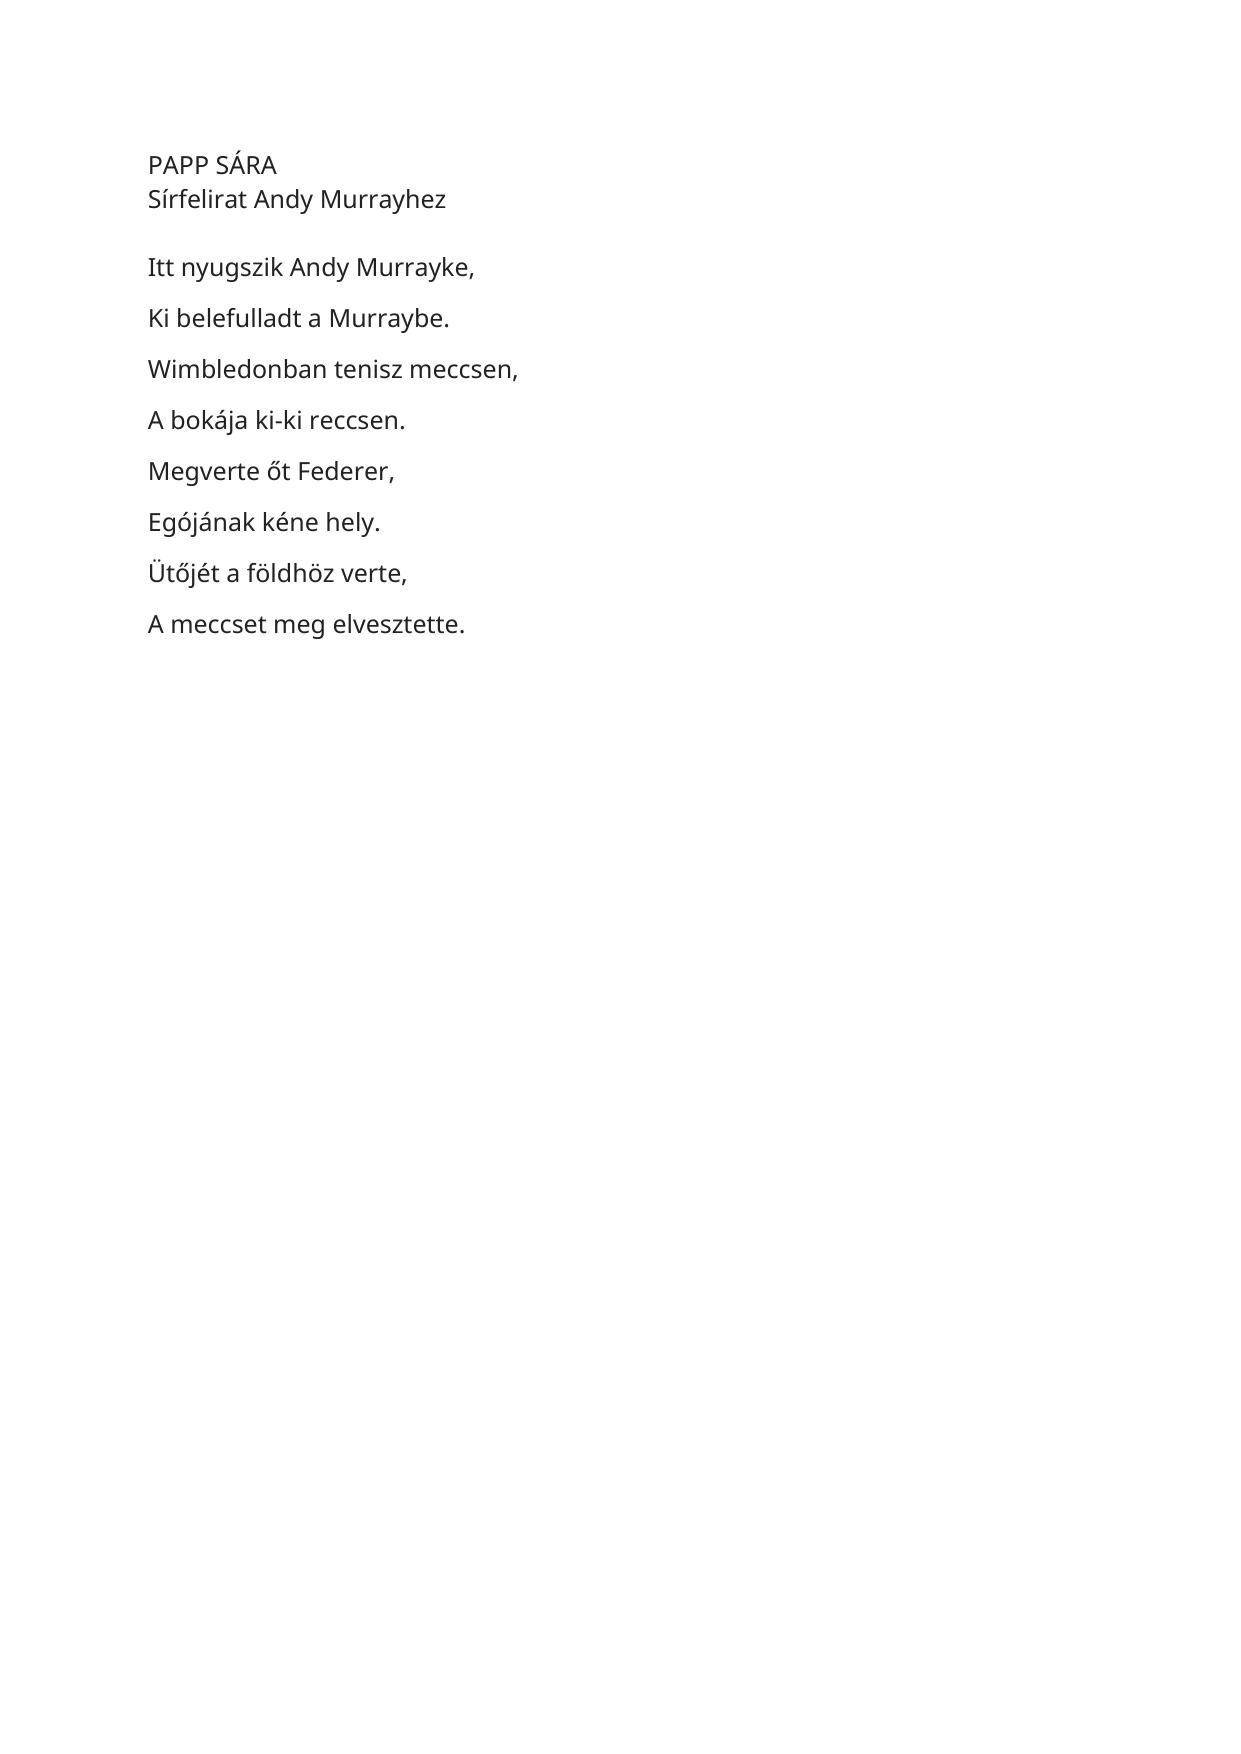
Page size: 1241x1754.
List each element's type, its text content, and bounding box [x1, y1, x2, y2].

text Megverte őt Federer, [148, 454, 1093, 488]
text Itt nyugszik Andy Murrayke, [148, 250, 1093, 284]
text Ki belefulladt a Murraybe. [148, 301, 1093, 335]
text Ütőjét a földhöz verte, [148, 556, 1093, 590]
text Sírfelirat Andy Murrayhez [148, 182, 1093, 216]
text A meccset meg elvesztette. [148, 607, 1093, 641]
text Wimbledonban tenisz meccsen, [148, 352, 1093, 386]
text Egójának kéne hely. [148, 505, 1093, 539]
text PAPP SÁRA [148, 148, 1093, 182]
text A bokája ki-ki reccsen. [148, 403, 1093, 437]
